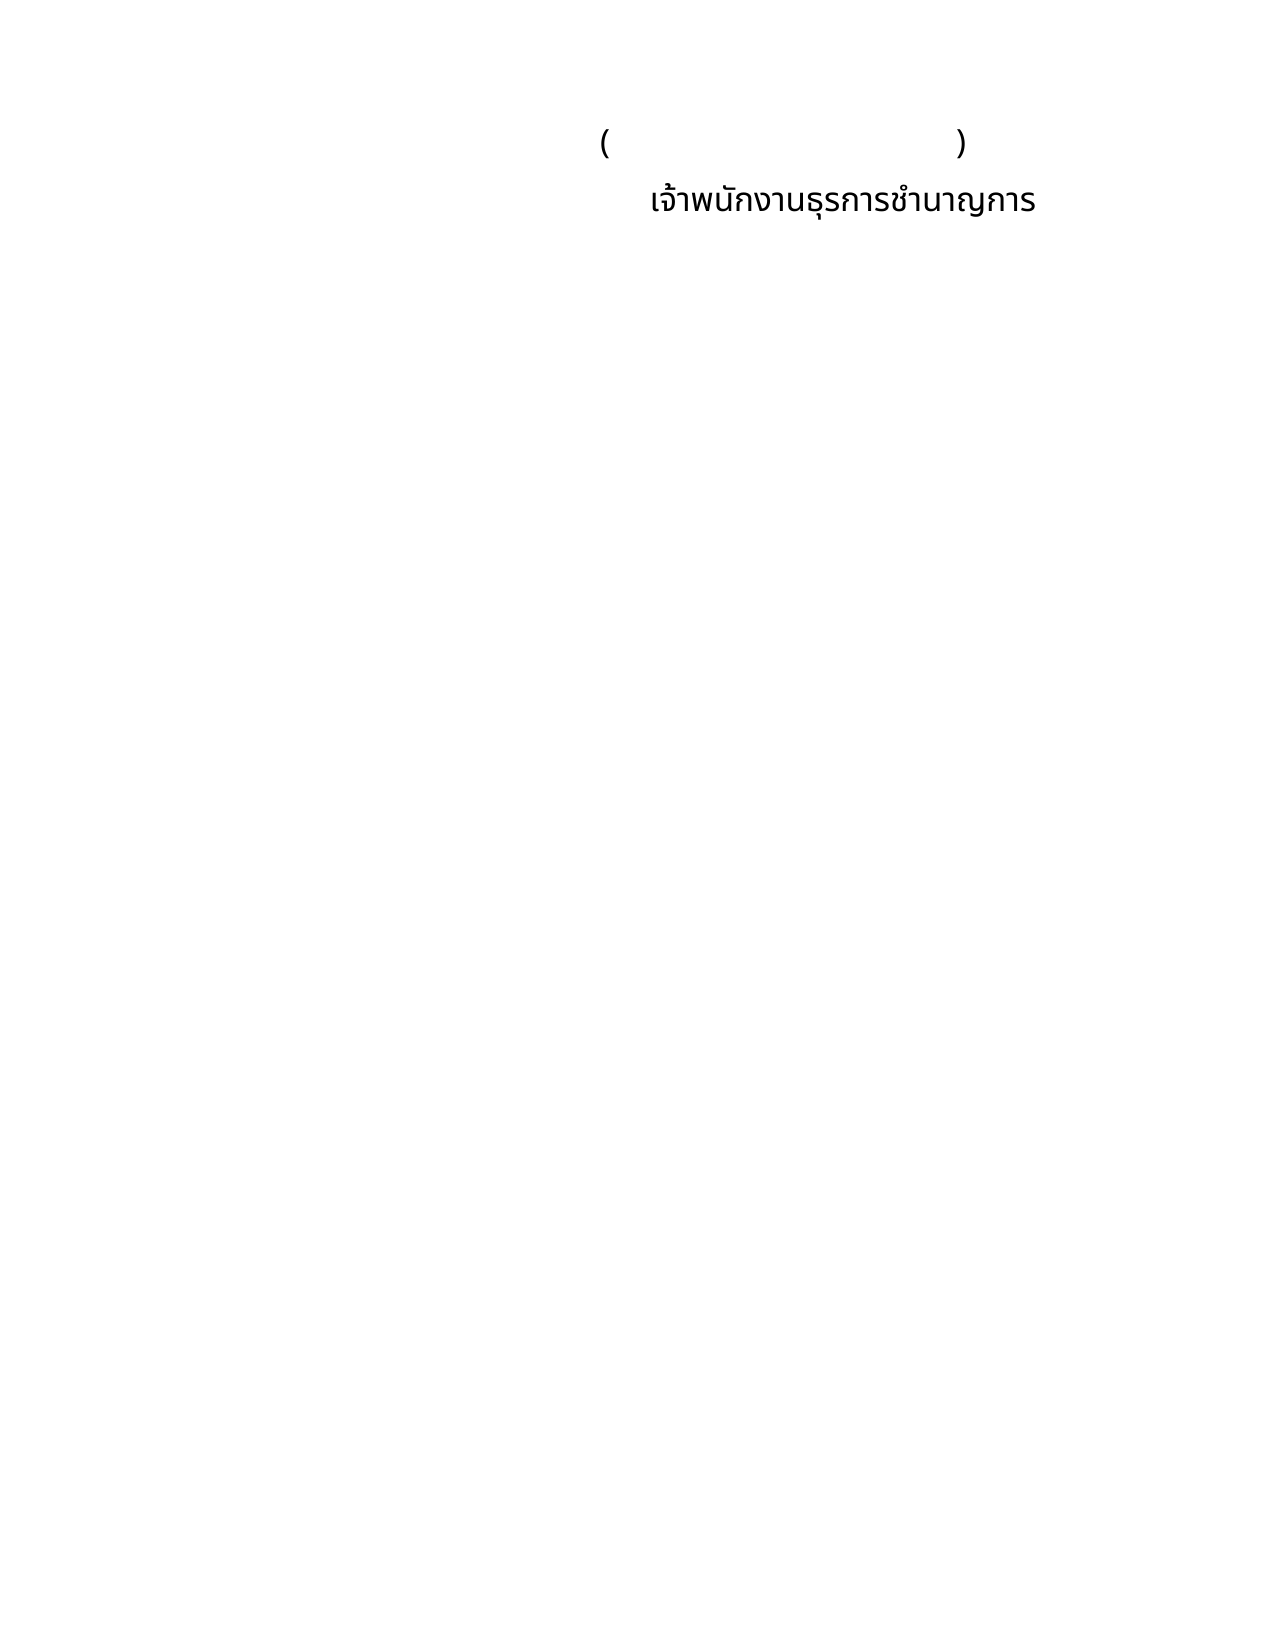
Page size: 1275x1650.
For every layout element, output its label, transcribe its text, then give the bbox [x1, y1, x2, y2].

text เจ้าพนักงานธุรการชำนาญการ [150, 176, 1125, 226]
text ( ) [150, 118, 1125, 163]
